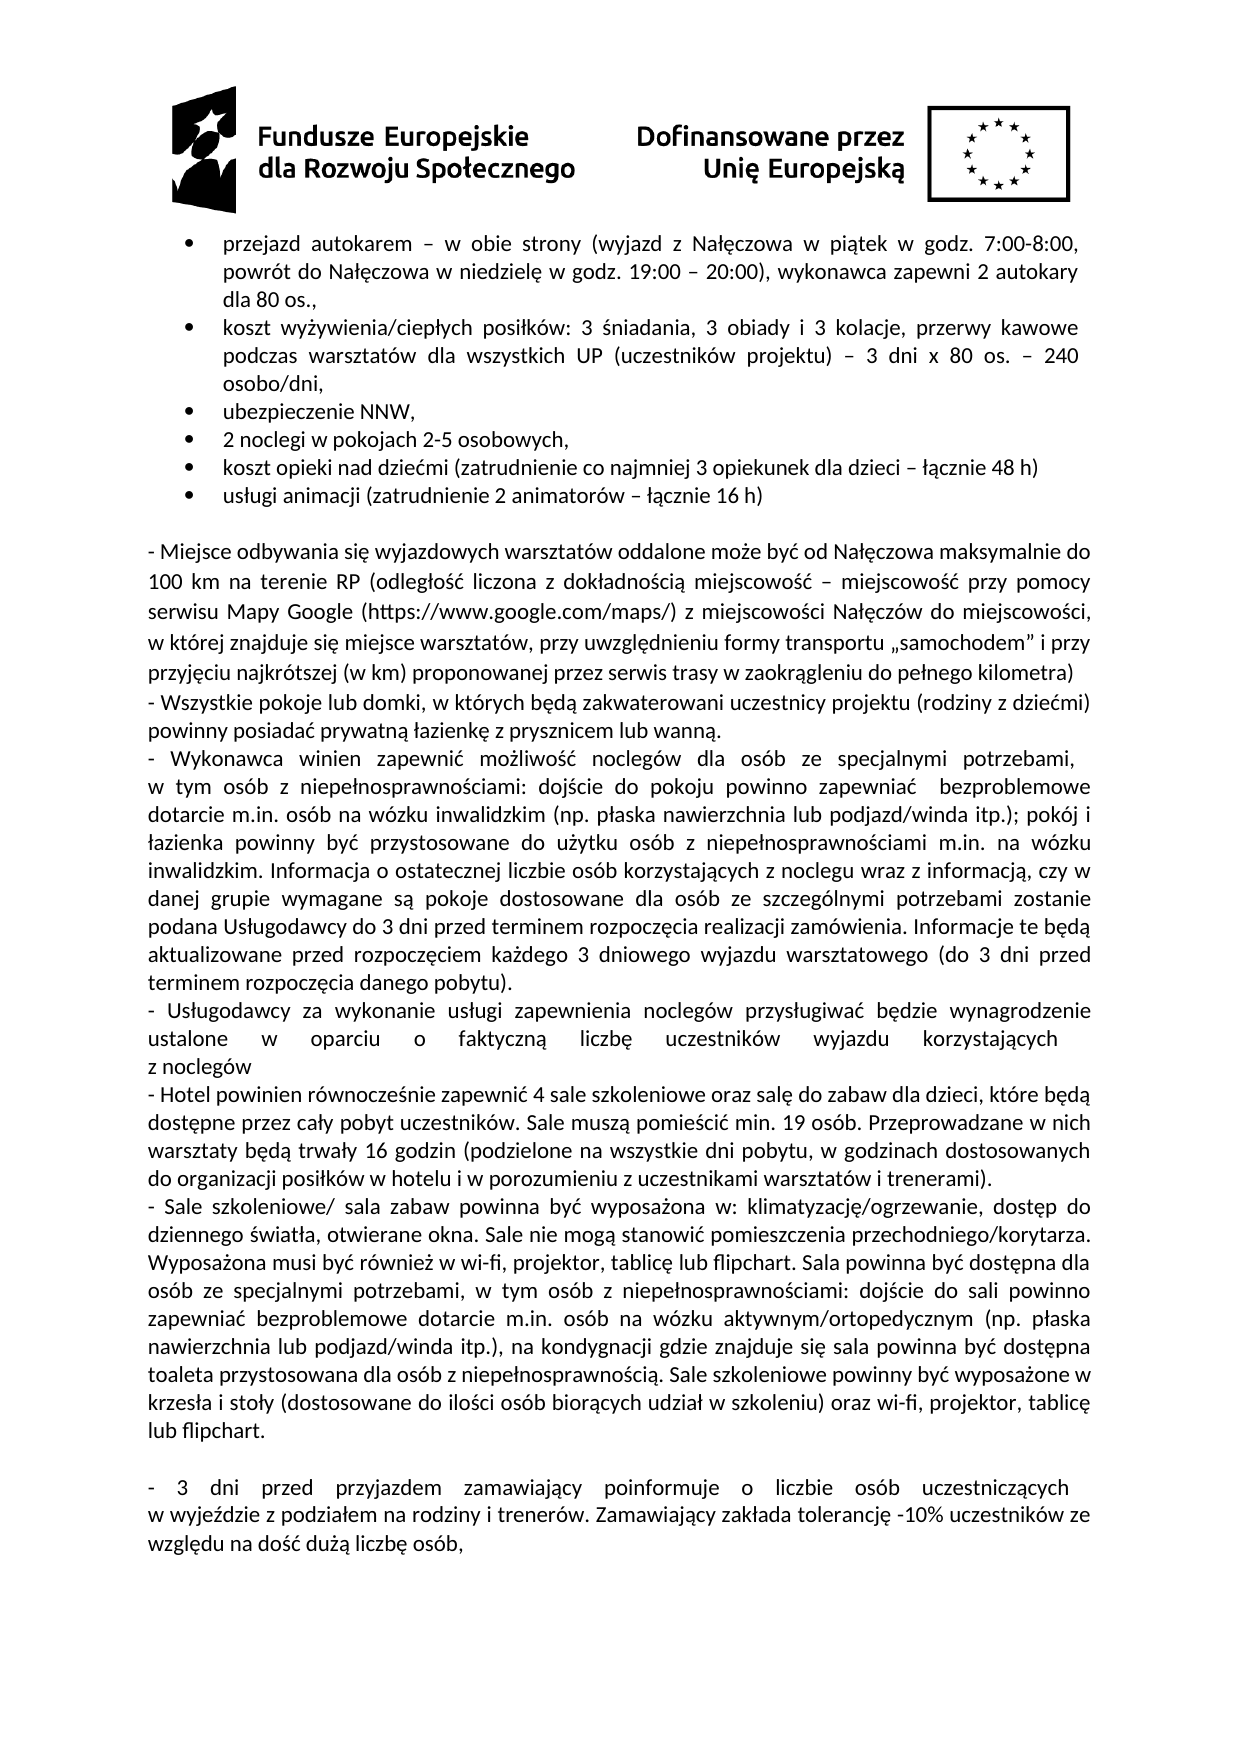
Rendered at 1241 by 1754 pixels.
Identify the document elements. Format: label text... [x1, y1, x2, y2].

list przejazd autokarem – w obie strony (wyjazd z Nałęczowa w piątek w godz. 7:00-8:00, powrót do Nałęczowa w niedzielę w godz. 19:00 – 20:00), wykonawca zapewni 2 autokary dla 80 os., [185, 229, 1080, 313]
list koszt wyżywienia/ciepłych posiłków: 3 śniadania, 3 obiady i 3 kolacje, przerwy kawowe podczas warsztatów dla wszystkich UP (uczestników projektu) – 3 dni x 80 os. – 240 osobo/dni, [185, 313, 1080, 397]
text - 3 dni przed przyjazdem zamawiający poinformuje o liczbie osób uczestniczących w wyjeździe z podziałem na rodziny i trenerów. Zamawiający zakłada tolerancję -10% uczestników ze względu na dość dużą liczbę osób, [148, 1473, 1093, 1557]
text - Sale szkoleniowe/ sala zabaw powinna być wyposażona w: klimatyzację/ogrzewanie, dostęp do dziennego światła, otwierane okna. Sale nie mogą stanowić pomieszczenia przechodniego/korytarza. Wyposażona musi być również w wi-fi, projektor, tablicę lub flipchart. Sala powinna być dostępna dla osób ze specjalnymi potrzebami, w tym osób z niepełnosprawnościami: dojście do sali powinno zapewniać bezproblemowe dotarcie m.in. osób na wózku aktywnym/ortopedycznym (np. płaska nawierzchnia lub podjazd/winda itp.), na kondygnacji gdzie znajduje się sala powinna być dostępna toaleta przystosowana dla osób z niepełnosprawnością. Sale szkoleniowe powinny być wyposażone w krzesła i stoły (dostosowane do ilości osób biorących udział w szkoleniu) oraz wi-fi, projektor, tablicę lub flipchart. [148, 1192, 1093, 1444]
list ubezpieczenie NNW, [185, 397, 1080, 425]
text - Wszystkie pokoje lub domki, w których będą zakwaterowani uczestnicy projektu (rodziny z dziećmi) powinny posiadać prywatną łazienkę z prysznicem lub wanną. [148, 688, 1093, 744]
list 2 noclegi w pokojach 2-5 osobowych, [185, 425, 1080, 453]
text - Usługodawcy za wykonanie usługi zapewnienia noclegów przysługiwać będzie wynagrodzenie ustalone w oparciu o faktyczną liczbę uczestników wyjazdu korzystających z noclegów [148, 996, 1093, 1080]
list koszt opieki nad dziećmi (zatrudnienie co najmniej 3 opiekunek dla dzieci – łącznie 48 h) [185, 453, 1080, 481]
list usługi animacji (zatrudnienie 2 animatorów – łącznie 16 h) [185, 481, 1080, 509]
text - Hotel powinien równocześnie zapewnić 4 sale szkoleniowe oraz salę do zabaw dla dzieci, które będą dostępne przez cały pobyt uczestników. Sale muszą pomieścić min. 19 osób. Przeprowadzane w nich warsztaty będą trwały 16 godzin (podzielone na wszystkie dni pobytu, w godzinach dostosowanych do organizacji posiłków w hotelu i w porozumieniu z uczestnikami warsztatów i trenerami). [148, 1080, 1093, 1192]
text - Miejsce odbywania się wyjazdowych warsztatów oddalone może być od Nałęczowa maksymalnie do 100 km na terenie RP (odległość liczona z dokładnością miejscowość – miejscowość przy pomocy serwisu Mapy Google (https://www.google.com/maps/) z miejscowości Nałęczów do miejscowości, w której znajduje się miejsce warsztatów, przy uwzględnieniu formy transportu „samochodem” i przy przyjęciu najkrótszej (w km) proponowanej przez serwis trasy w zaokrągleniu do pełnego kilometra) [148, 537, 1093, 686]
picture [154, 73, 1086, 229]
text - Wykonawca winien zapewnić możliwość noclegów dla osób ze specjalnymi potrzebami, w tym osób z niepełnosprawnościami: dojście do pokoju powinno zapewniać bezproblemowe dotarcie m.in. osób na wózku inwalidzkim (np. płaska nawierzchnia lub podjazd/winda itp.); pokój i łazienka powinny być przystosowane do użytku osób z niepełnosprawnościami m.in. na wózku inwalidzkim. Informacja o ostatecznej liczbie osób korzystających z noclegu wraz z informacją, czy w danej grupie wymagane są pokoje dostosowane dla osób ze szczególnymi potrzebami zostanie podana Usługodawcy do 3 dni przed terminem rozpoczęcia realizacji zamówienia. Informacje te będą aktualizowane przed rozpoczęciem każdego 3 dniowego wyjazdu warsztatowego (do 3 dni przed terminem rozpoczęcia danego pobytu). [148, 744, 1093, 996]
